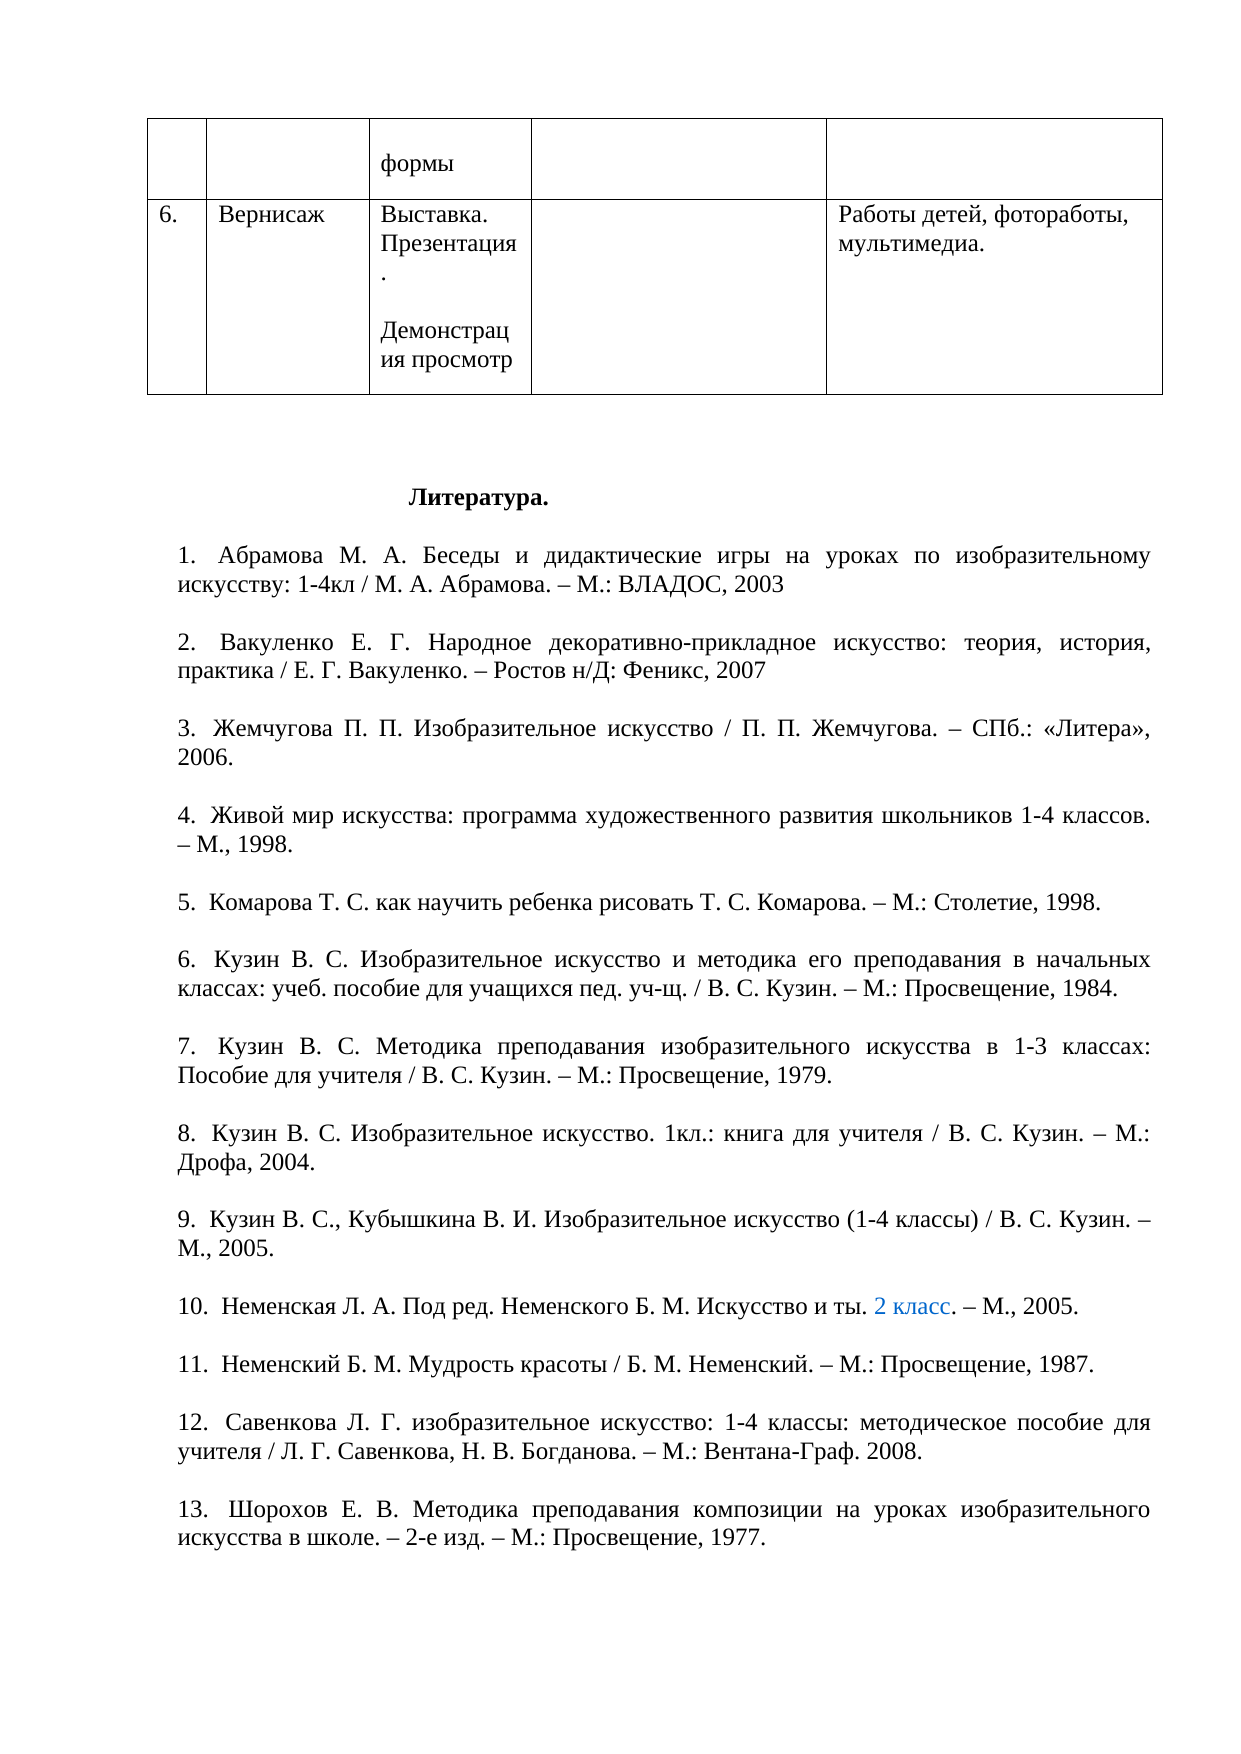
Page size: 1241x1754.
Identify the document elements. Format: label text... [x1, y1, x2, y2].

text 4. Живой мир искусства: программа художественного развития школьников 1-4 классов. – М., 1998. [177, 800, 1152, 857]
text 10. Неменская Л. А. Под ред. Неменского Б. М. Искусство и ты. 2 класс. – М., 2005. [177, 1291, 1152, 1320]
table_cell 5. [148, 119, 206, 198]
text 8. Кузин В. С. Изобразительное искусство. 1кл.: книга для учителя / В. С. Кузин. – М.: Дрофа, 2004. [177, 1118, 1152, 1175]
table_cell 6. [148, 200, 206, 394]
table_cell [532, 119, 826, 198]
text 2. Вакуленко Е. Г. Народное декоративно-прикладное искусство: теория, история, практика / Е. Г. Вакуленко. – Ростов н/Д: Феникс, 2007 [177, 627, 1152, 684]
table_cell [207, 119, 369, 198]
text 13. Шорохов Е. В. Методика преподавания композиции на уроках изобразительного искусства в школе. – 2-е изд. – М.: Просвещение, 1977. [177, 1494, 1152, 1551]
text Литература. [177, 482, 1152, 511]
table_cell [532, 200, 826, 394]
table_cell Инструктаж. Технические упражнения. Индивидуальная, коллективно-групповая формы [370, 119, 531, 198]
text 6. Кузин В. С. Изобразительное искусство и методика его преподавания в начальных классах: учеб. пособие для учащихся пед. уч-щ. / В. С. Кузин. – М.: Просвещение, 1984. [177, 944, 1152, 1002]
text 5. Комарова Т. С. как научить ребенка рисовать Т. С. Комарова. – М.: Столетие, 1998. [177, 887, 1152, 915]
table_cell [827, 119, 1162, 198]
table_cell Работы детей, фотоработы, мультимедиа. [827, 200, 1162, 394]
text 3. Жемчугова П. П. Изобразительное искусство / П. П. Жемчугова. – СПб.: «Литера», 2006. [177, 713, 1152, 771]
table_cell Вернисаж [207, 200, 369, 394]
text 12. Савенкова Л. Г. изобразительное искусство: 1-4 классы: методическое пособие для учителя / Л. Г. Савенкова, Н. В. Богданова. – М.: Вентана-Граф. 2008. [177, 1407, 1152, 1464]
text 7. Кузин В. С. Методика преподавания изобразительного искусства в 1-3 классах: Пособие для учителя / В. С. Кузин. – М.: Просвещение, 1979. [177, 1031, 1152, 1089]
text 11. Неменский Б. М. Мудрость красоты / Б. М. Неменский. – М.: Просвещение, 1987. [177, 1349, 1152, 1378]
table_cell Выставка. Презентация. Демонстрация просмотр [370, 200, 531, 394]
text 1. Абрамова М. А. Беседы и дидактические игры на уроках по изобразительному искусству: 1-4кл / М. А. Абрамова. – М.: ВЛАДОС, 2003 [177, 540, 1152, 597]
text 9. Кузин В. С., Кубышкина В. И. Изобразительное искусство (1-4 классы) / В. С. Кузин. – М., 2005. [177, 1204, 1152, 1262]
